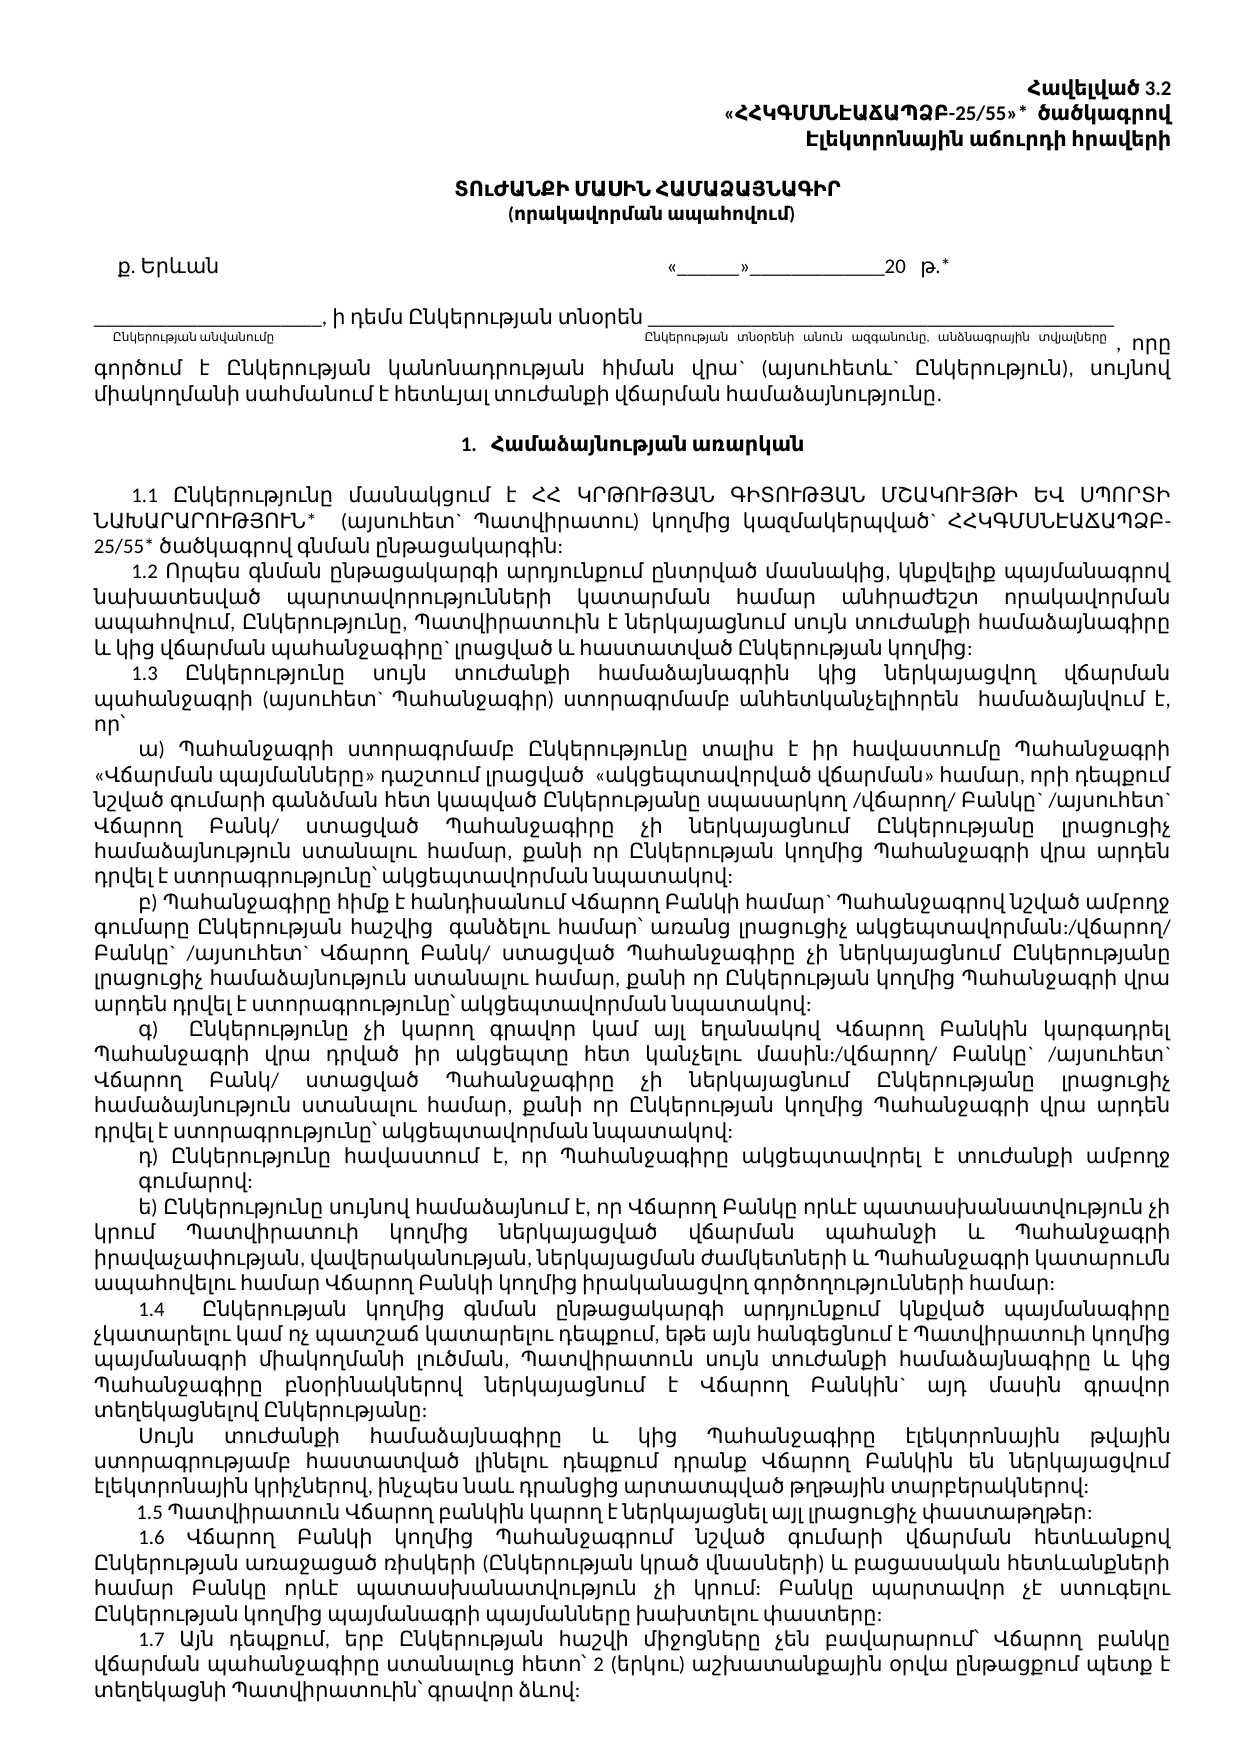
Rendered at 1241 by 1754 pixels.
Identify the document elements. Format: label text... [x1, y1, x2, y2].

text Սույն տուժանքի համաձայնագիրը և կից Պահանջագիրը էլեկտրոնային թվային ստորագրությամբ հաստատված լինելու դեպքում դրանք Վճարող Բանկին են ներկայացվում էլեկտրոնային կրիչներով, ինչպես նաև դրանցից արտատպված թղթային տարբերակներով: [94, 1423, 1171, 1499]
text (որակավորման ապահովում) [94, 202, 1171, 225]
text 1.3 Ընկերությունը սույն տուժանքի համաձայնագրին կից ներկայացվող վճարման պահանջագրի (այսուհետ` Պահանջագիր) ստորագրմամբ անհետկանչելիորեն համաձայնվում է, որ՝ [94, 660, 1171, 737]
text 1.1 Ընկերությունը մասնակցում է ՀՀ ԿՐԹՈՒԹՅԱՆ ԳԻՏՈՒԹՅԱՆ ՄՇԱԿՈՒՅԹԻ ԵՎ ՍՊՈՐՏԻ ՆԱԽԱՐԱՐՈՒԹՅՈՒՆ* (այսուհետ` Պատվիրատու) կողմից կազմակերպված` ՀՀԿԳՄՍՆԷԱՃԱՊՁԲ-25/55* ծածկագրով գնման ընթացակարգին: [94, 482, 1171, 559]
text 1.4 Ընկերության կողմից գնման ընթացակարգի արդյունքում կնքված պայմանագիրը չկատարելու կամ ոչ պատշաճ կատարելու դեպքում, եթե այն հանգեցնում է Պատվիրատուի կողմից պայմանագրի միակողմանի լուծման, Պատվիրատուն սույն տուժանքի համաձայնագիրը և կից Պահանջագիրը բնօրինակներով ներկայացնում է Վճարող Բանկին` այդ մասին գրավոր տեղեկացնելով Ընկերությանը: [94, 1296, 1171, 1423]
text ՏՈւԺԱՆՔԻ ՄԱՍԻՆ ՀԱՄԱՁԱՅՆԱԳԻՐ [94, 177, 1171, 202]
text բ) Պահանջագիրը հիմք է հանդիսանում Վճարող Բանկի համար` Պահանջագրով նշված ամբողջ գումարը Ընկերության հաշվից գանձելու համար՝ առանց լրացուցիչ ակցեպտավորման:/վճարող/ Բանկը` /այսուհետ` Վճարող Բանկ/ ստացված Պահանջագիրը չի ներկայացնում Ընկերությանը լրացուցիչ համաձայնություն ստանալու համար, քանի որ Ընկերության կողմից Պահանջագրի վրա արդեն դրվել է ստորագրությունը՝ ակցեպտավորման նպատակով: [94, 889, 1171, 1016]
text «ՀՀԿԳՄՍՆԷԱՃԱՊՁԲ-25/55»* ծածկագրով [94, 100, 1171, 126]
text Ընկերության անվանումը Ընկերության տնօրենի անուն ազգանունը, անձնագրային տվյալները , որը գործում է Ընկերության կանոնադրության հիման վրա` (այսուհետև` Ընկերություն), սույնով միակողմանի սահմանում է հետևյալ տուժանքի վճարման համաձայնությունը. [94, 330, 1171, 406]
text 1.2 Որպես գնման ընթացակարգի արդյունքում ընտրված մասնակից, կնքվելիք պայմանագրով նախատեսված պարտավորությունների կատարման համար անհրաժեշտ որակավորման ապահովում, Ընկերությունը, Պատվիրատուին է ներկայացնում սույն տուժանքի համաձայնագիրը և կից վճարման պահանջագիրը` լրացված և հաստատված Ընկերության կողմից: [94, 559, 1171, 660]
text ք. Երևան «______»_____________20 թ.* [94, 254, 1171, 279]
text գ) Ընկերությունը չի կարող գրավոր կամ այլ եղանակով Վճարող Բանկին կարգադրել Պահանջագրի վրա դրված իր ակցեպտը հետ կանչելու մասին:/վճարող/ Բանկը` /այսուհետ` Վճարող Բանկ/ ստացված Պահանջագիրը չի ներկայացնում Ընկերությանը լրացուցիչ համաձայնություն ստանալու համար, քանի որ Ընկերության կողմից Պահանջագրի վրա արդեն դրվել է ստորագրությունը՝ ակցեպտավորման նպատակով: [94, 1016, 1171, 1143]
text ______________________, ի դեմս Ընկերության տնօրեն _____________________________________________ [94, 304, 1171, 330]
text 1.5 Պատվիրատուն Վճարող բանկին կարող է ներկայացնել այլ լրացուցիչ փաստաթղթեր: [94, 1499, 1171, 1524]
text 1.7 Այն դեպքում, երբ Ընկերության հաշվի միջոցները չեն բավարարում՝ Վճարող բանկը վճարման պահանջագիրը ստանալուց հետո՝ 2 (երկու) աշխատանքային օրվա ընթացքում պետք է տեղեկացնի Պատվիրատուին՝ գրավոր ձևով: [94, 1626, 1171, 1702]
text 1.6 Վճարող Բանկի կողմից Պահանջագրում նշված գումարի վճարման հետևանքով Ընկերության առաջացած ռիսկերի (Ընկերության կրած վնասների) և բացասական հետևանքների համար Բանկը որևէ պատասխանատվություն չի կրում: Բանկը պարտավոր չէ ստուգելու Ընկերության կողմից պայմանագրի պայմանները խախտելու փաստերը: [94, 1524, 1171, 1626]
text դ) Ընկերությունը հավաստում է, որ Պահանջագիրը ակցեպտավորել է տուժանքի ամբողջ գումարով: [138, 1143, 1171, 1194]
text Հավելված 3.2 [94, 75, 1171, 100]
text 1. Համաձայնության առարկան [94, 432, 1171, 457]
text ե) Ընկերությունը սույնով համաձայնում է, որ Վճարող Բանկը որևէ պատասխանատվություն չի կրում Պատվիրատուի կողմից ներկայացված վճարման պահանջի և Պահանջագրի իրավաչափության, վավերականության, ներկայացման ժամկետների և Պահանջագրի կատարումն ապահովելու համար Վճարող Բանկի կողմից իրականացվող գործողությունների համար: [94, 1194, 1171, 1296]
text Էլեկտրոնային աճուրդի հրավերի [94, 126, 1171, 151]
text ա) Պահանջագրի ստորագրմամբ Ընկերությունը տալիս է իր հավաստումը Պահանջագրի «Վճարման պայմանները» դաշտում լրացված «ակցեպտավորված վճարման» համար, որի դեպքում նշված գումարի գանձման հետ կապված Ընկերությանը սպասարկող /վճարող/ Բանկը` /այսուհետ` Վճարող Բանկ/ ստացված Պահանջագիրը չի ներկայացնում Ընկերությանը լրացուցիչ համաձայնություն ստանալու համար, քանի որ Ընկերության կողմից Պահանջագրի վրա արդեն դրվել է ստորագրությունը՝ ակցեպտավորման նպատակով: [94, 737, 1171, 889]
